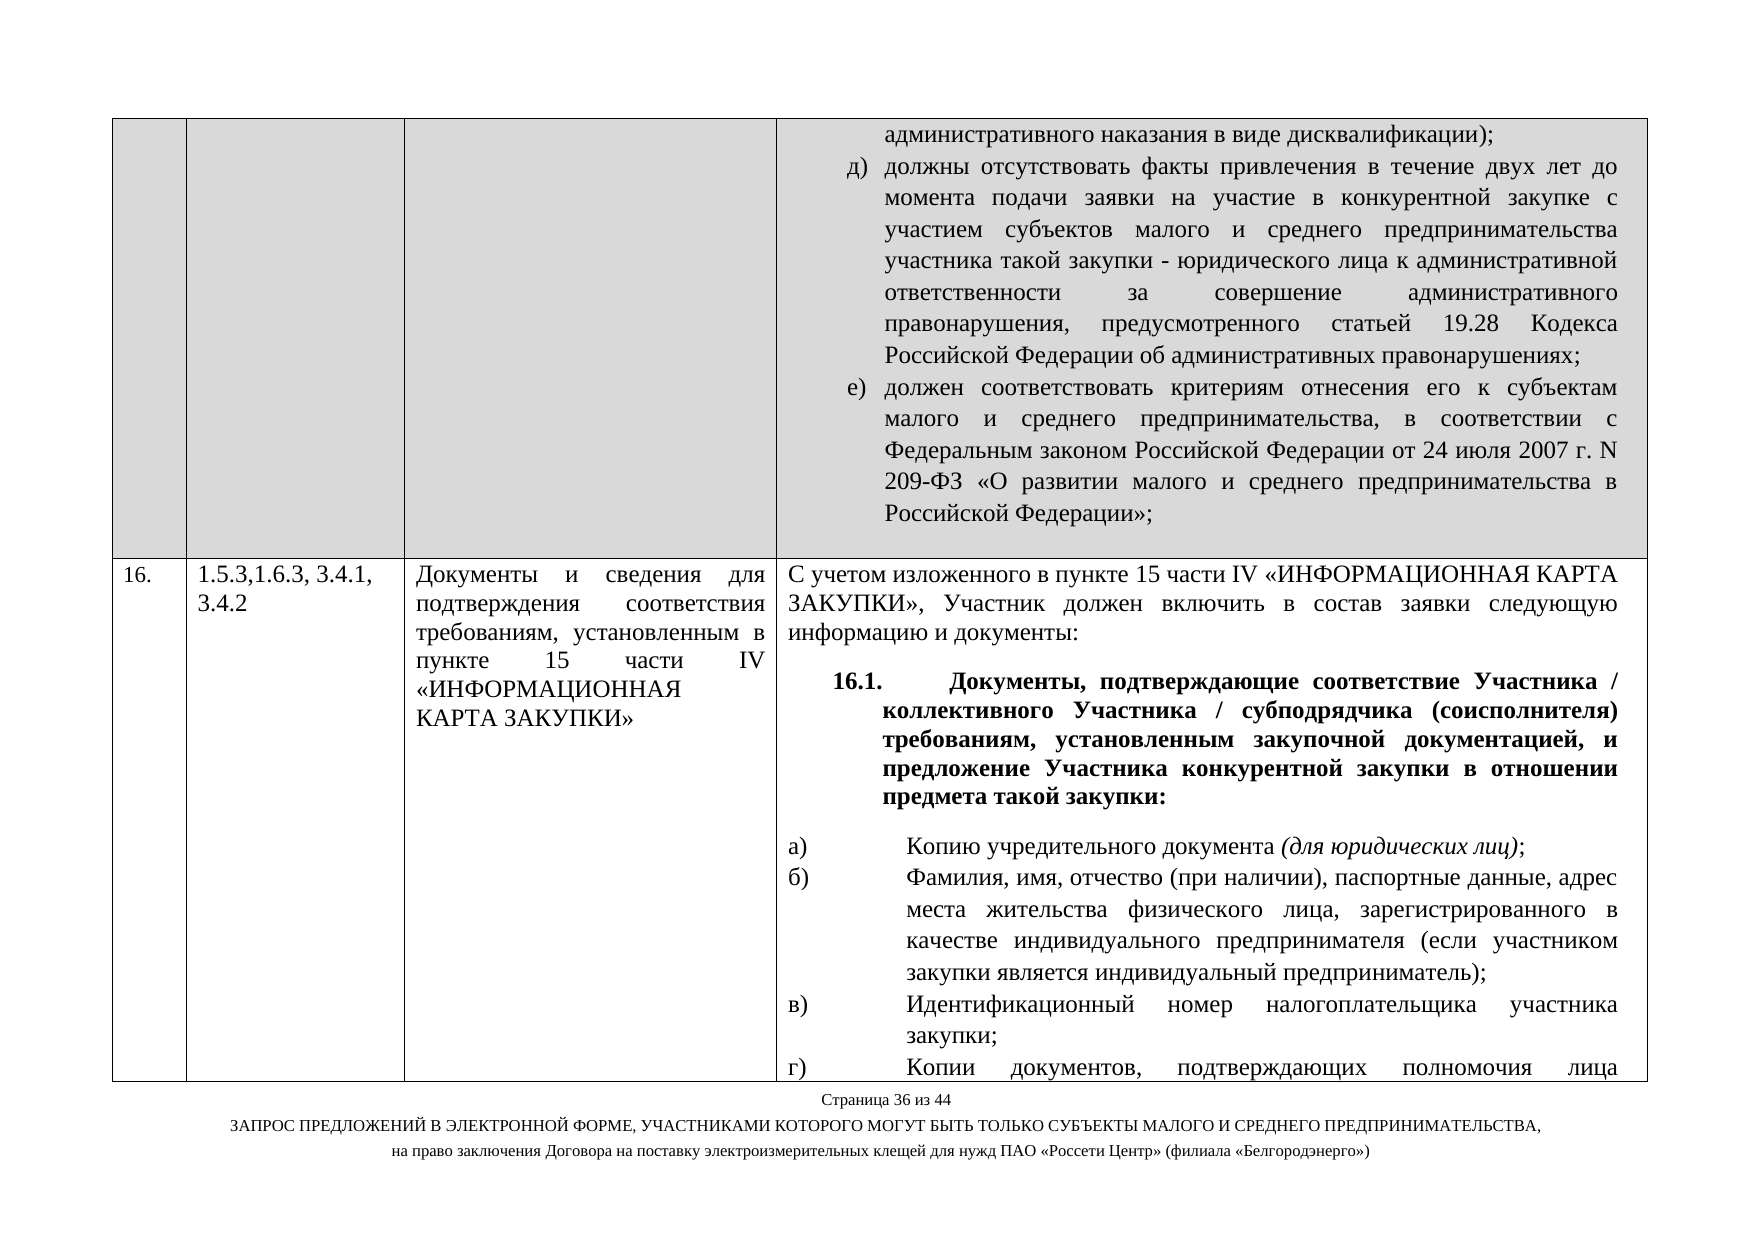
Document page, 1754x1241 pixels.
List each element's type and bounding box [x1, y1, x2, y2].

table_cell [113, 119, 186, 558]
table_cell [187, 119, 404, 558]
table_cell [187, 559, 404, 1081]
table_cell [405, 119, 776, 558]
table_cell [777, 559, 1647, 1081]
table_cell [777, 119, 1647, 558]
table_cell [113, 559, 186, 1081]
table_cell [405, 559, 776, 1081]
